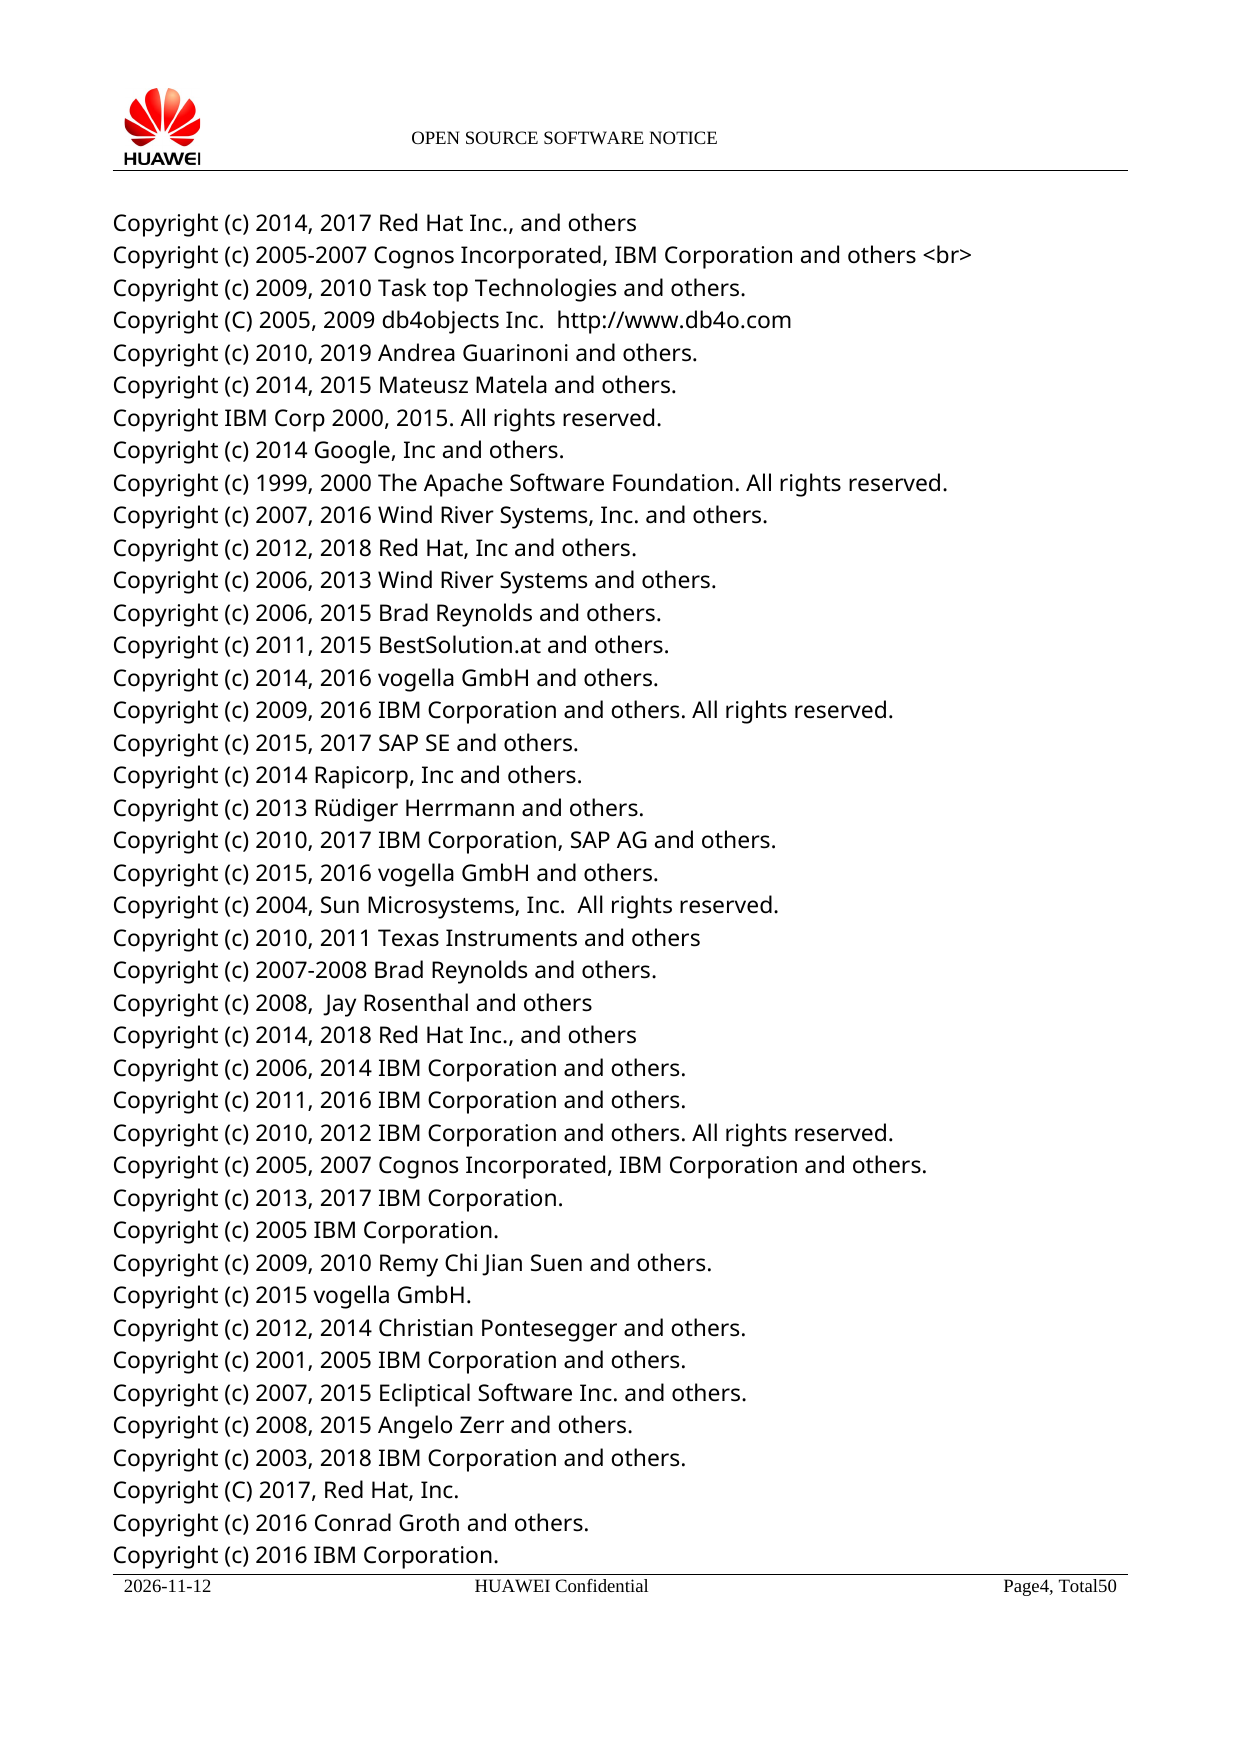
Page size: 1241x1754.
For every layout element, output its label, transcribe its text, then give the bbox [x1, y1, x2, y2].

picture [124, 88, 201, 165]
